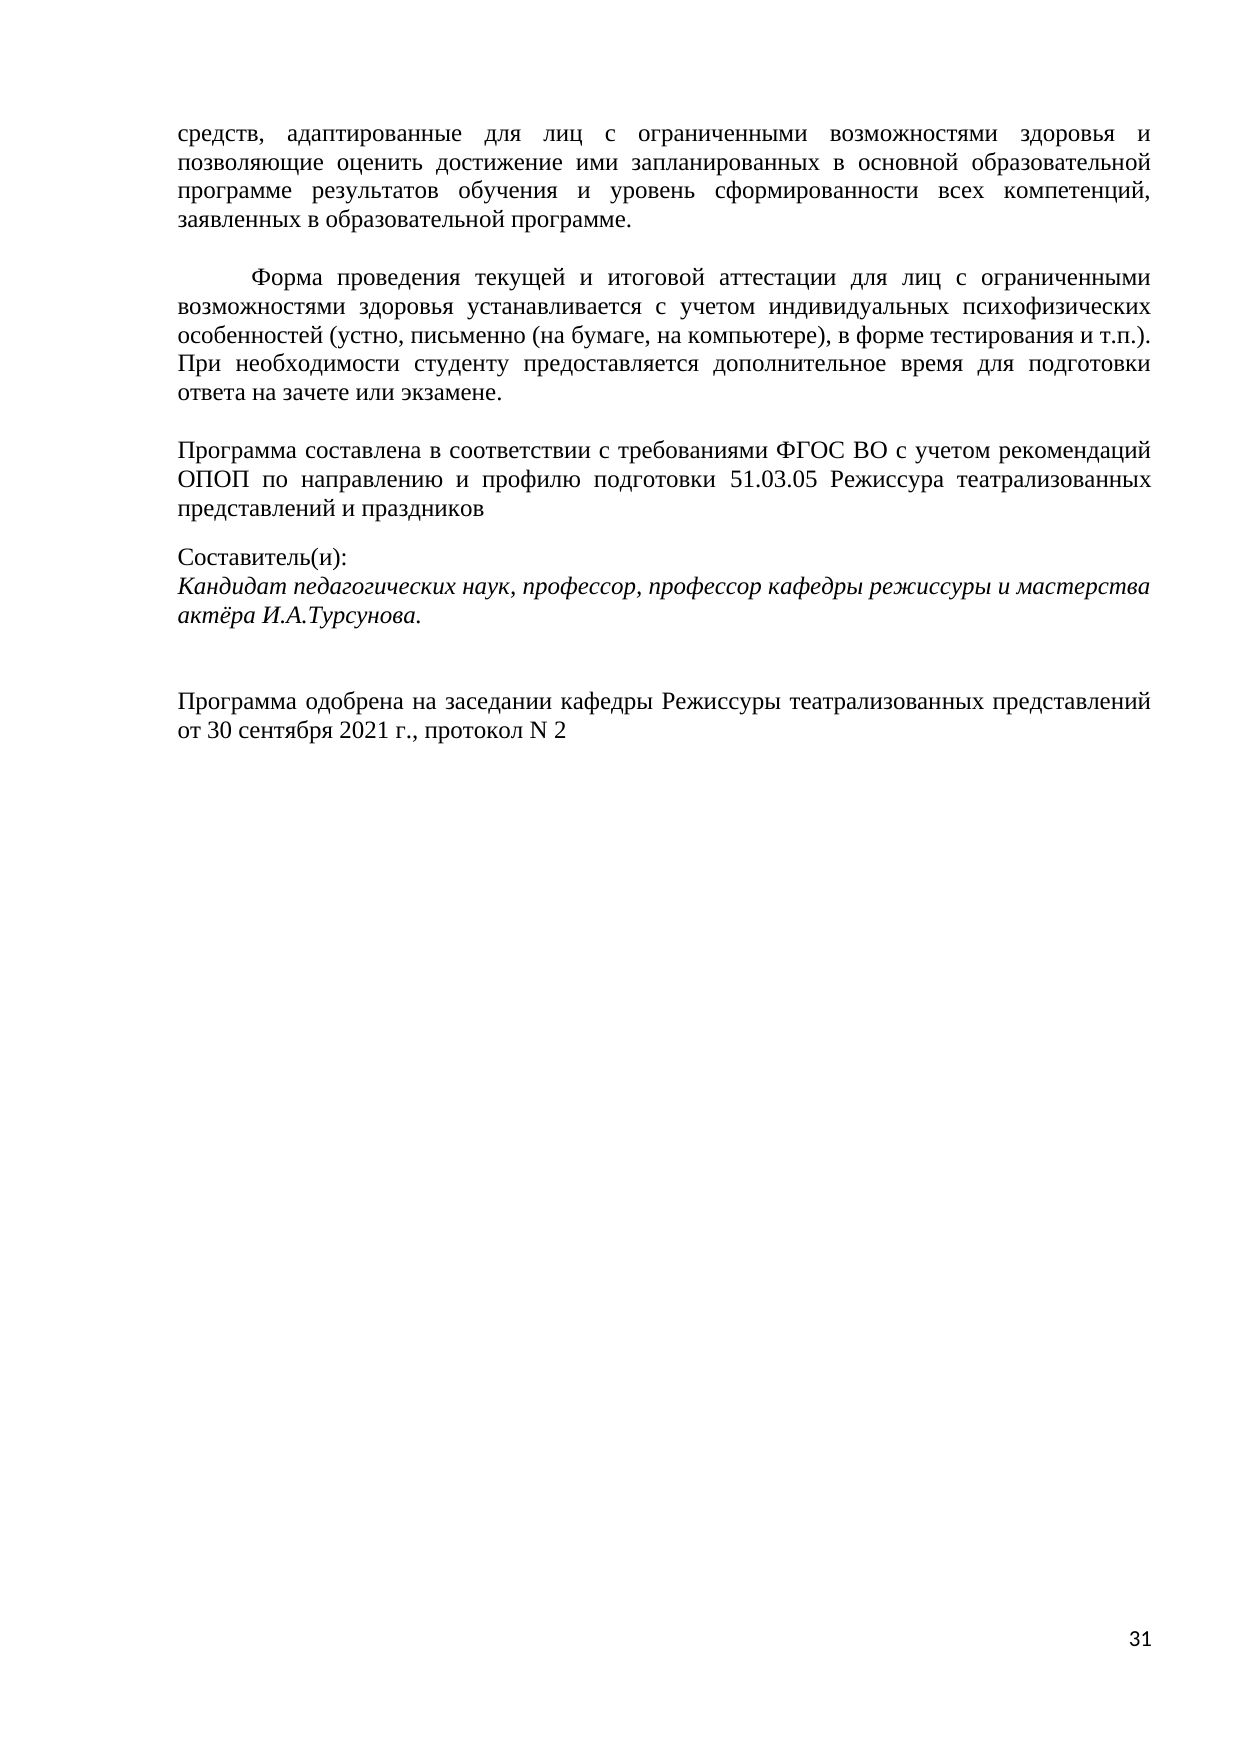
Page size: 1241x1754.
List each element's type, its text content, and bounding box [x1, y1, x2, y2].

text Составитель(и): [177, 542, 1152, 571]
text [177, 118, 1152, 233]
text Программа одобрена на заседании кафедры Режиссуры театрализованных представлений от 30 сентября 2021 г., протокол N 2 [177, 686, 1152, 743]
text Программа составлена в соответствии с требованиями ФГОС ВО с учетом рекомендаций ОПОП по направлению и профилю подготовки 51.03.05 Режиссура театрализованных представлений и праздников [177, 435, 1152, 521]
text Форма проведения текущей и итоговой аттестации для лиц с ограниченными возможностями здоровья устанавливается с учетом индивидуальных психофизических особенностей (устно, письменно (на бумаге, на компьютере), в форме тестирования и т.п.). При необходимости студенту предоставляется дополнительное время для подготовки ответа на зачете или экзамене. [177, 262, 1152, 406]
text Кандидат педагогических наук, профессор, профессор кафедры режиссуры и мастерства актёра И.А.Турсунова. [177, 571, 1152, 628]
